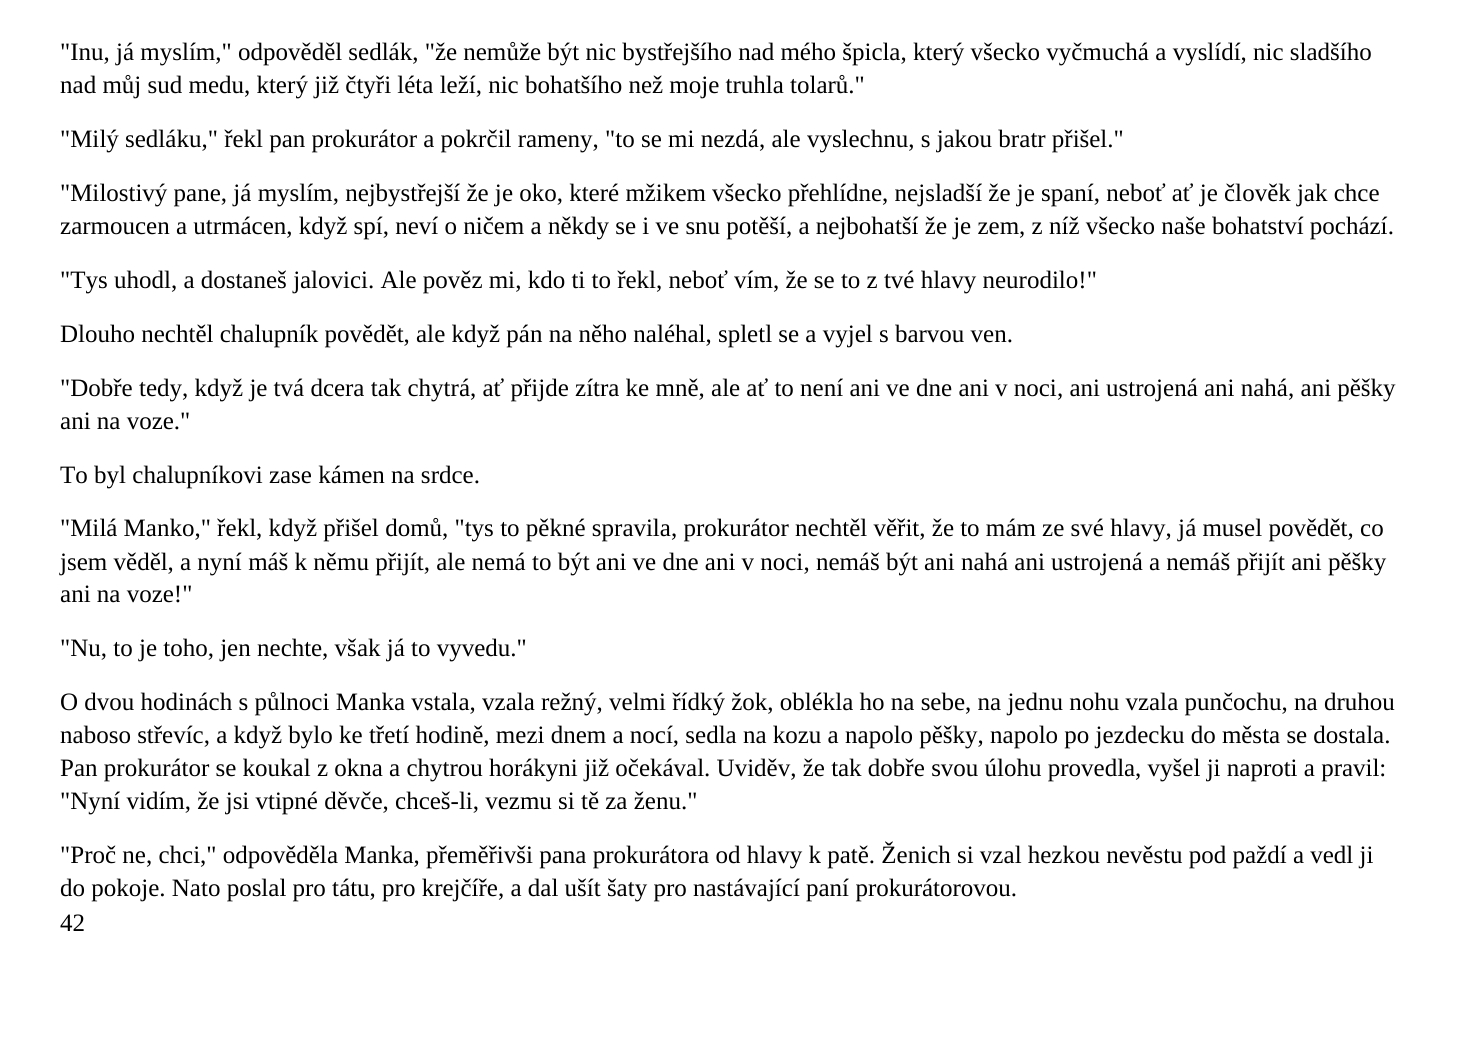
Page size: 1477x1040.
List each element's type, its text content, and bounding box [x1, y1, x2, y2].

text To byl chalupníkovi zase kámen na srdce. [60, 460, 1401, 488]
text "Dobře tedy, když je tvá dcera tak chytrá, ať přijde zítra ke mně, ale ať to není ani ve dne ani v noci, ani ustrojená ani nahá, ani pěšky ani na voze." [60, 373, 1401, 434]
text "Milá Manko," řekl, když přišel domů, "tys to pěkné spravila, prokurátor nechtěl věřit, že to mám ze své hlavy, já musel povědět, co jsem věděl, a nyní máš k němu přijít, ale nemá to být ani ve dne ani v noci, nemáš být ani nahá ani ustrojená a nemáš přijít ani pěšky ani na voze!" [60, 513, 1401, 608]
text "Tys uhodl, a dostaneš jalovici. Ale pověz mi, kdo ti to řekl, neboť vím, že se to z tvé hlavy neurodilo!" [60, 265, 1401, 294]
text "Milý sedláku," řekl pan prokurátor a pokrčil rameny, "to se mi nezdá, ale vyslechnu, s jakou bratr přišel." [60, 124, 1401, 153]
text "Milostivý pane, já myslím, nejbystřejší že je oko, které mžikem všecko přehlídne, nejsladší že je spaní, neboť ať je člověk jak chce zarmoucen a utrmácen, když spí, neví o ničem a někdy se i ve snu potěší, a nejbohatší že je zem, z níž všecko naše bohatství pochází. [60, 178, 1401, 240]
text Dlouho nechtěl chalupník povědět, ale když pán na něho naléhal, spletl se a vyjel s barvou ven. [60, 319, 1401, 348]
text "Proč ne, chci," odpověděla Manka, přeměřivši pana prokurátora od hlavy k patě. Ženich si vzal hezkou nevěstu pod paždí a vedl ji do pokoje. Nato poslal pro tátu, pro krejčíře, a dal ušít šaty pro nastávající paní prokurátorovou. [60, 840, 1401, 902]
text "Inu, já myslím," odpověděl sedlák, "že nemůže být nic bystřejšího nad mého špicla, který všecko vyčmuchá a vyslídí, nic sladšího nad můj sud medu, který již čtyři léta leží, nic bohatšího než moje truhla tolarů." [60, 37, 1401, 99]
text O dvou hodinách s půlnoci Manka vstala, vzala režný, velmi řídký žok, oblékla ho na sebe, na jednu nohu vzala punčochu, na druhou naboso střevíc, a když bylo ke třetí hodině, mezi dnem a nocí, sedla na kozu a napolo pěšky, napolo po jezdecku do města se dostala. Pan prokurátor se koukal z okna a chytrou horákyni již očekával. Uviděv, že tak dobře svou úlohu provedla, vyšel ji naproti a pravil: "Nyní vidím, že jsi vtipné děvče, chceš-li, vezmu si tě za ženu." [60, 687, 1401, 815]
text "Nu, to je toho, jen nechte, však já to vyvedu." [60, 633, 1401, 662]
